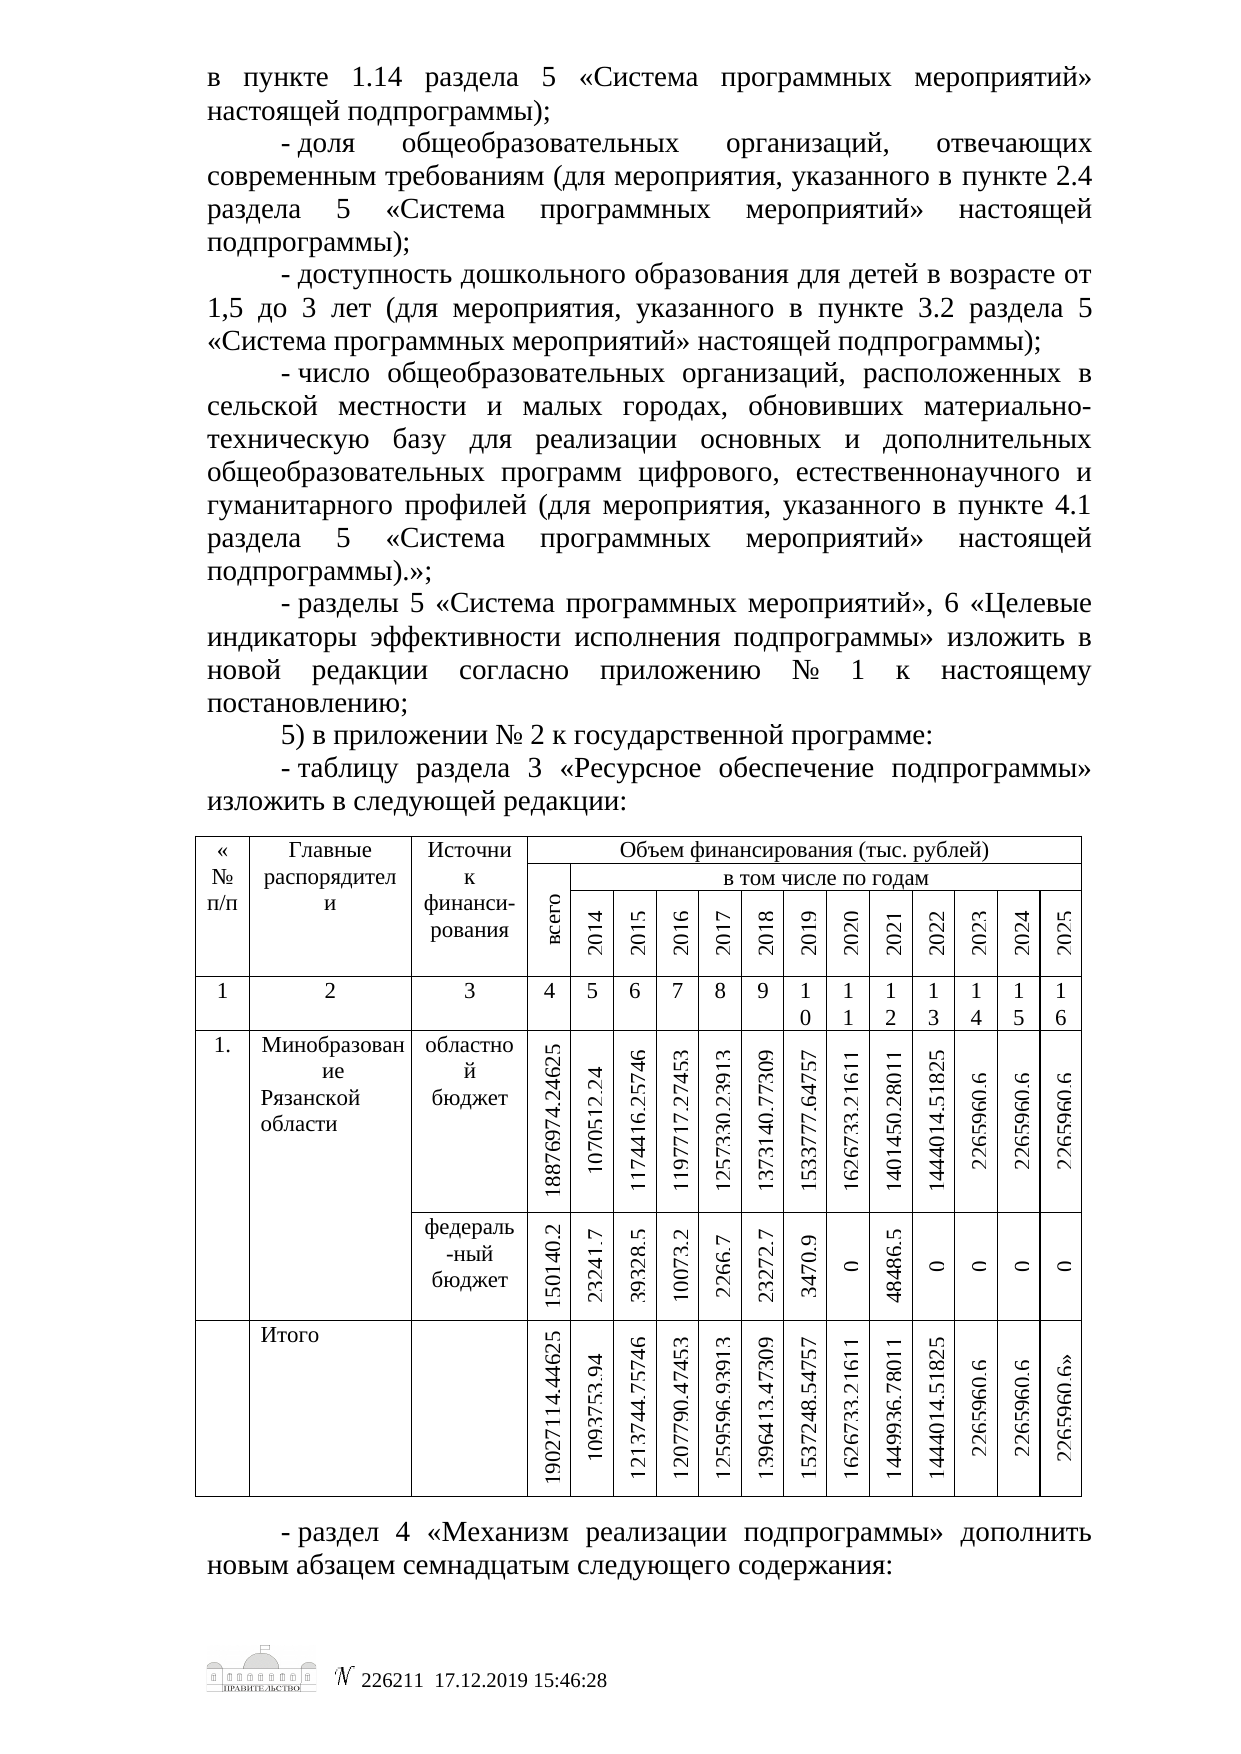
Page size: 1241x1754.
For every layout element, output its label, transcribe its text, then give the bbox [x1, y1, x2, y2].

text - доля общеобразовательных организаций, отвечающих современным требованиям (для мероприятия, указанного в пункте 2.4 раздела 5 «Система программных мероприятий» настоящей подпрограммы); [207, 126, 1093, 258]
table_cell 12 [870, 977, 912, 1030]
table_cell 0 [827, 1213, 869, 1320]
table_cell 0 [998, 1213, 1039, 1320]
table_cell 23241,7 [571, 1213, 613, 1320]
table_cell 9 [742, 977, 783, 1030]
table_cell 150140,2 [528, 1213, 570, 1320]
text - разделы 5 «Система программных мероприятий», 6 «Целевые индикаторы эффективности исполнения подпрограммы» изложить в новой редакции согласно приложению № 1 к настоящему постановлению; [207, 587, 1093, 718]
table_cell 1259596,93913 [699, 1321, 741, 1496]
table_cell 23272,7 [742, 1213, 783, 1320]
text 5) в приложении № 2 к государственной программе: [207, 718, 1093, 751]
table_cell 16 [1041, 977, 1081, 1030]
table_cell 1626733,21611 [827, 1031, 869, 1212]
table_cell 2265960,6 [1041, 1031, 1081, 1212]
table_cell 1. [196, 1031, 249, 1320]
table_cell 1537248,54757 [784, 1321, 826, 1496]
table_cell 4 [528, 977, 570, 1030]
table_cell 2018 [742, 891, 783, 976]
table_cell 0 [913, 1213, 954, 1320]
table_cell [196, 1321, 249, 1496]
table_cell 2024 [998, 891, 1039, 976]
table_cell 2025 [1041, 891, 1081, 976]
table_cell 2265960,6 [998, 1321, 1039, 1496]
table_cell 2016 [657, 891, 698, 976]
table_cell 39328,5 [614, 1213, 656, 1320]
text - число общеобразовательных организаций, расположенных в сельской местности и малых городах, обновивших материально-техническую базу для реализации основных и дополнительных общеобразовательных программ цифрового, естественнонаучного и гуманитарного профилей (для мероприятия, указанного в пункте 4.1 раздела 5 «Система программных мероприятий» настоящей подпрограммы).»; [207, 356, 1093, 587]
table_cell 2265960,6» [1041, 1321, 1081, 1496]
table_cell 1444014,51825 [913, 1321, 954, 1496]
table_cell 2021 [870, 891, 912, 976]
table_cell Минобразование Рязанской области [250, 1031, 411, 1320]
table_cell областной бюджет [412, 1031, 527, 1212]
table_cell 1396413,47309 [742, 1321, 783, 1496]
table_cell 1401450,28011 [870, 1031, 912, 1212]
table_cell 6 [614, 977, 656, 1030]
table_cell 1197717,27453 [657, 1031, 698, 1212]
table_cell 2017 [699, 891, 741, 976]
table_cell 1257330,23913 [699, 1031, 741, 1212]
table_cell 1626733,21611 [827, 1321, 869, 1496]
table_cell 1449936,78011 [870, 1321, 912, 1496]
text - раздел 4 «Механизм реализации подпрограммы» дополнить новым абзацем семнадцатым следующего содержания: [207, 1516, 1093, 1581]
table_cell 2019 [784, 891, 826, 976]
table_cell 1174416,25746 [614, 1031, 656, 1212]
table_cell 2265960,6 [998, 1031, 1039, 1212]
table_cell 2022 [913, 891, 954, 976]
table_cell 2 [250, 977, 411, 1030]
table_cell всего [528, 864, 570, 976]
table_cell 1207790,47453 [657, 1321, 698, 1496]
picture [206, 1645, 317, 1692]
table_cell 15 [998, 977, 1039, 1030]
table_header Источник финанси-рования [412, 837, 527, 976]
table_cell 13 [913, 977, 954, 1030]
table_cell 19027114,44625 [528, 1321, 570, 1496]
table_cell федераль-ный бюджет [412, 1213, 527, 1320]
table_cell 8 [699, 977, 741, 1030]
table_cell 2023 [955, 891, 997, 976]
table_cell 18876974,24625 [528, 1031, 570, 1212]
table_cell 3470,9 [784, 1213, 826, 1320]
table_cell 10 [784, 977, 826, 1030]
text - таблицу раздела 3 «Ресурсное обеспечение подпрограммы» изложить в следующей редакции: [207, 751, 1093, 817]
table_cell 2266,7 [699, 1213, 741, 1320]
table_cell 11 [827, 977, 869, 1030]
table_header Главные распорядители [250, 837, 411, 976]
table_cell 2015 [614, 891, 656, 976]
picture [330, 1663, 359, 1687]
table_cell 2014 [571, 891, 613, 976]
table_cell 5 [571, 977, 613, 1030]
table_cell [412, 1321, 527, 1496]
table_cell 2265960,6 [955, 1031, 997, 1212]
table_cell 0 [955, 1213, 997, 1320]
table_cell 1093753,94 [571, 1321, 613, 1496]
table_cell 1373140,77309 [742, 1031, 783, 1212]
table_cell 7 [657, 977, 698, 1030]
table_cell 2265960,6 [955, 1321, 997, 1496]
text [207, 59, 1093, 126]
table_cell 1533777,64757 [784, 1031, 826, 1212]
table_cell 10073,2 [657, 1213, 698, 1320]
table_cell 1 [196, 977, 249, 1030]
table_cell 48486,5 [870, 1213, 912, 1320]
table_header Объем финансирования (тыс. рублей) [528, 837, 1081, 863]
table_cell Итого [250, 1321, 411, 1496]
text - доступность дошкольного образования для детей в возрасте от 1,5 до 3 лет (для мероприятия, указанного в пункте 3.2 раздела 5 «Система программных мероприятий» настоящей подпрограммы); [207, 258, 1093, 356]
table_cell 1213744,75746 [614, 1321, 656, 1496]
table_header «№ п/п [196, 837, 249, 976]
table_cell 1070512,24 [571, 1031, 613, 1212]
table_cell 2020 [827, 891, 869, 976]
table_cell в том числе по годам [571, 864, 1081, 890]
table_cell 0 [1041, 1213, 1081, 1320]
table_cell 14 [955, 977, 997, 1030]
table_cell 1444014,51825 [913, 1031, 954, 1212]
table_cell 3 [412, 977, 527, 1030]
